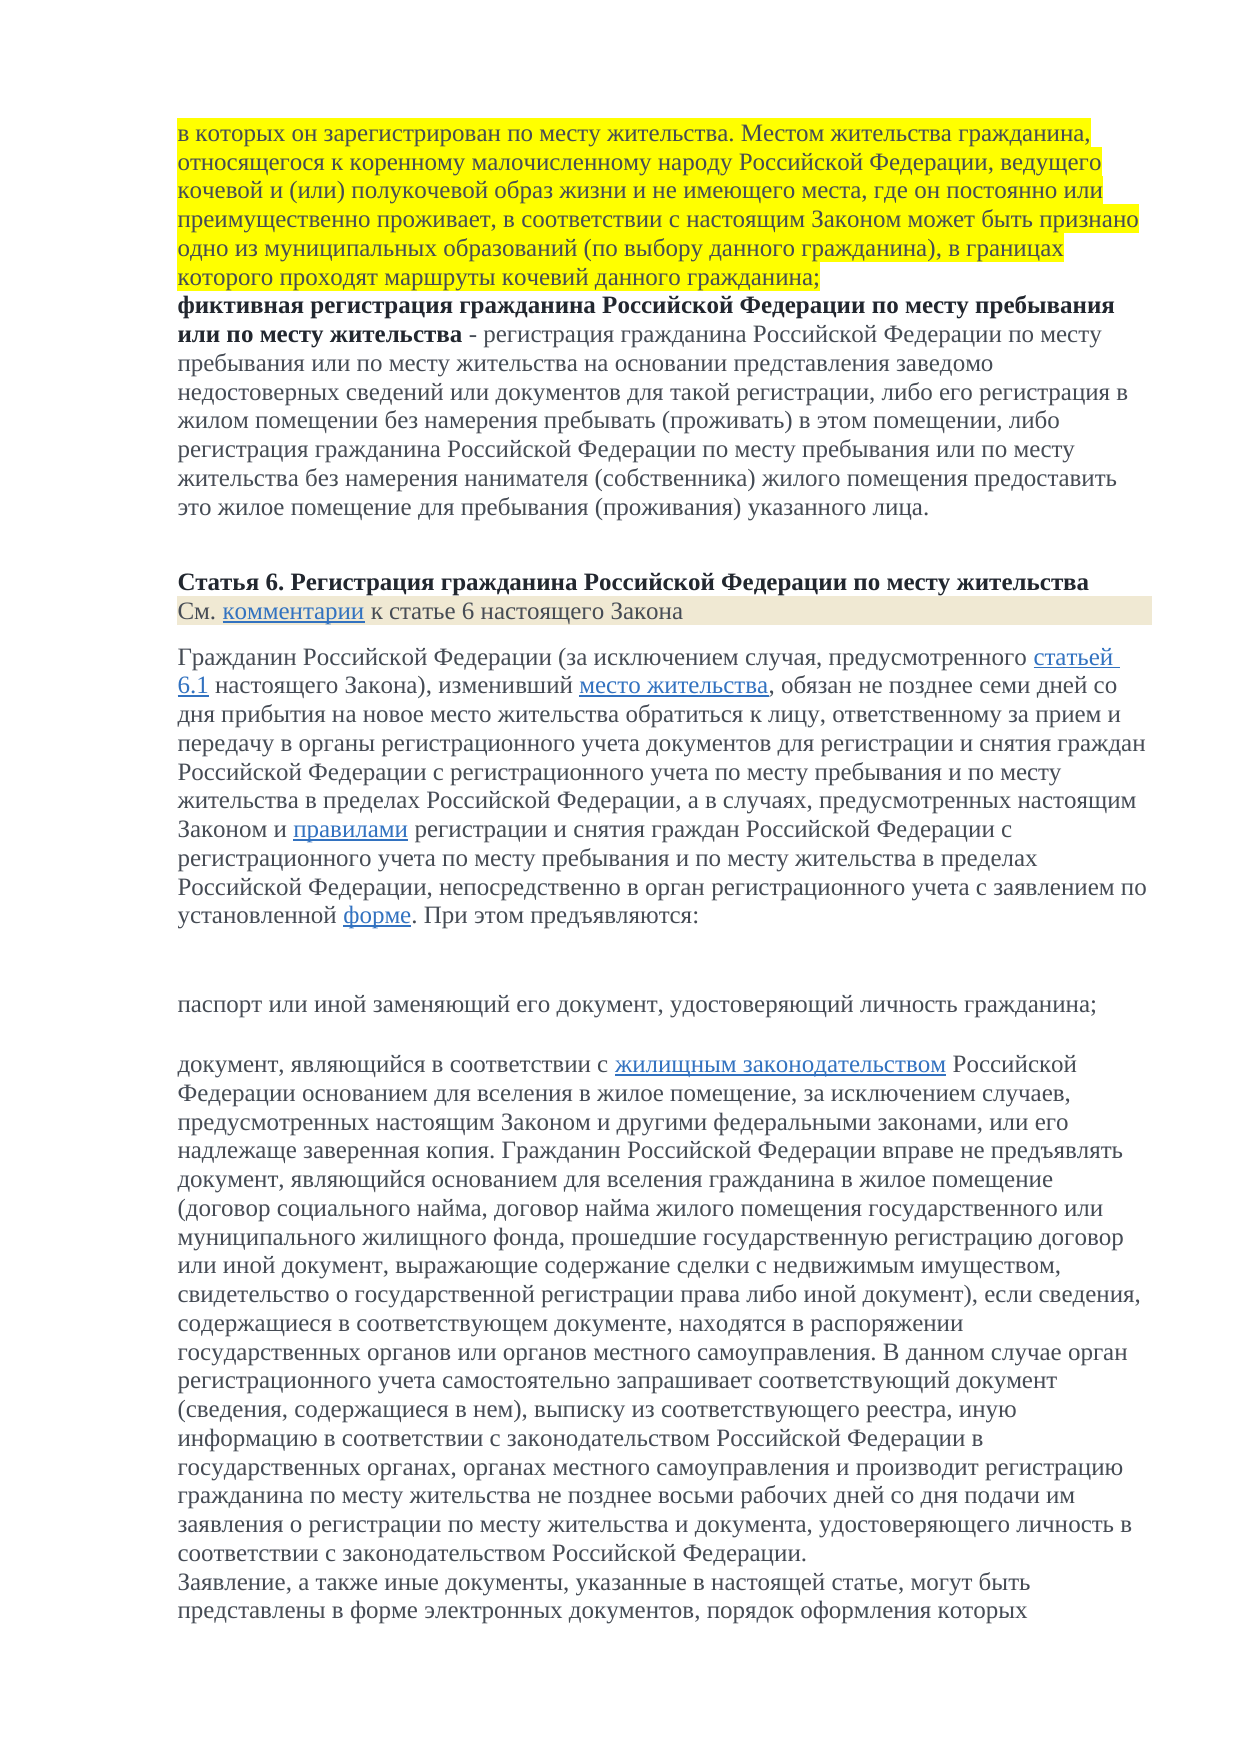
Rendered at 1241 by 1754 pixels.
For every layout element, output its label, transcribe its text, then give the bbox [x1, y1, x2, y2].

text фиктивная регистрация гражданина Российской Федерации по месту пребывания или по месту жительства - регистрация гражданина Российской Федерации по месту пребывания или по месту жительства на основании представления заведомо недостоверных сведений или документов для такой регистрации, либо его регистрация в жилом помещении без намерения пребывать (проживать) в этом помещении, либо регистрация гражданина Российской Федерации по месту пребывания или по месту жительства без намерения нанимателя (собственника) жилого помещения предоставить это жилое помещение для пребывания (проживания) указанного лица. [177, 291, 1152, 521]
text См. комментарии к статье 6 настоящего Закона [177, 596, 1152, 625]
text Статья 6. Регистрация гражданина Российской Федерации по месту жительства [177, 567, 1152, 596]
text паспорт или иной заменяющий его документ, удостоверяющий личность гражданина; [177, 989, 1152, 1018]
text Гражданин Российской Федерации (за исключением случая, предусмотренного статьей 6.1 настоящего Закона), изменивший место жительства, обязан не позднее семи дней со дня прибытия на новое место жительства обратиться к лицу, ответственному за прием и передачу в органы регистрационного учета документов для регистрации и снятия граждан Российской Федерации с регистрационного учета по месту пребывания и по месту жительства в пределах Российской Федерации, а в случаях, предусмотренных настоящим Законом и правилами регистрации и снятия граждан Российской Федерации с регистрационного учета по месту пребывания и по месту жительства в пределах Российской Федерации, непосредственно в орган регистрационного учета с заявлением по установленной форме. При этом предъявляются: [177, 642, 1152, 929]
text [177, 1567, 1152, 1624]
text документ, являющийся в соответствии с жилищным законодательством Российской Федерации основанием для вселения в жилое помещение, за исключением случаев, предусмотренных настоящим Законом и другими федеральными законами, или его надлежаще заверенная копия. Гражданин Российской Федерации вправе не предъявлять документ, являющийся основанием для вселения гражданина в жилое помещение (договор социального найма, договор найма жилого помещения государственного или муниципального жилищного фонда, прошедшие государственную регистрацию договор или иной документ, выражающие содержание сделки с недвижимым имуществом, свидетельство о государственной регистрации права либо иной документ), если сведения, содержащиеся в соответствующем документе, находятся в распоряжении государственных органов или органов местного самоуправления. В данном случае орган регистрационного учета самостоятельно запрашивает соответствующий документ (сведения, содержащиеся в нем), выписку из соответствующего реестра, иную информацию в соответствии с законодательством Российской Федерации в государственных органах, органах местного самоуправления и производит регистрацию гражданина по месту жительства не позднее восьми рабочих дней со дня подачи им заявления о регистрации по месту жительства и документа, удостоверяющего личность в соответствии с законодательством Российской Федерации. [177, 1049, 1152, 1567]
